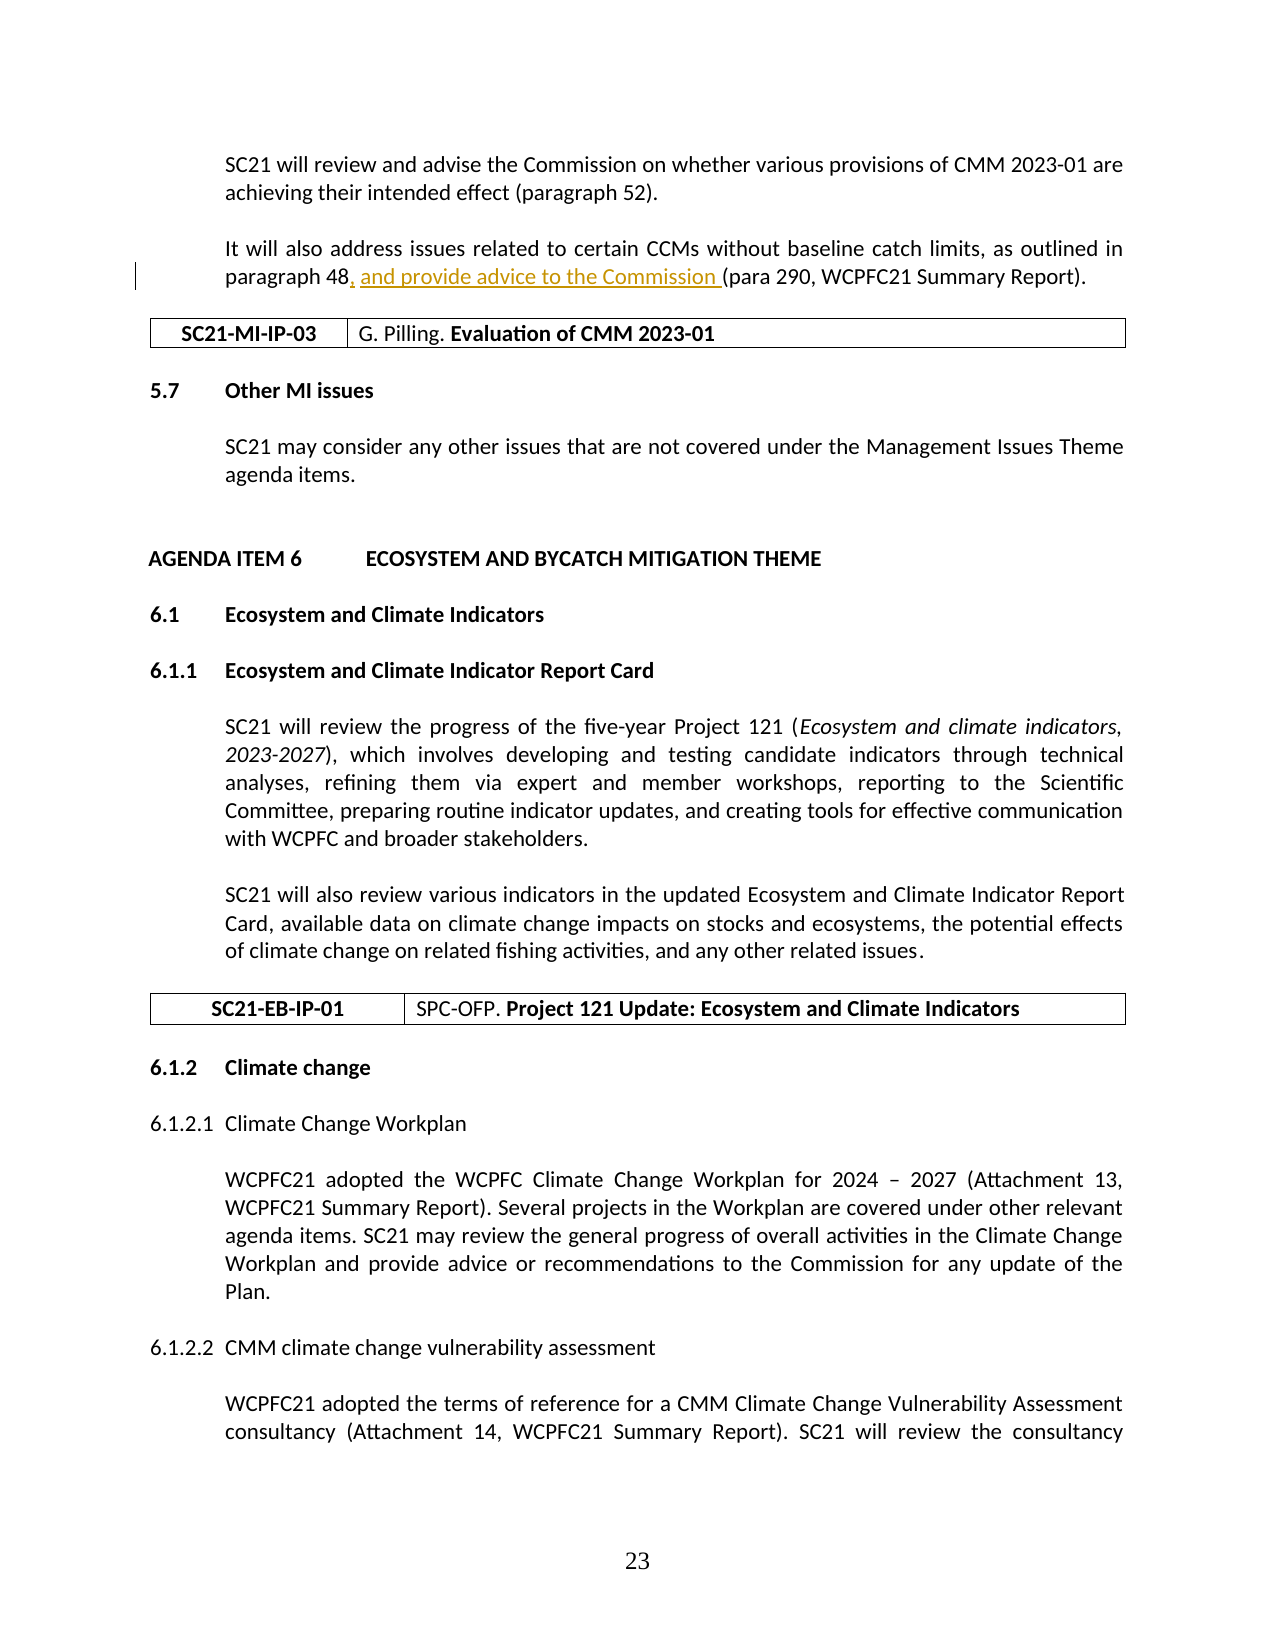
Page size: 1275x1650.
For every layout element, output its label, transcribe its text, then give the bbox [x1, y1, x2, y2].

list CMM climate change vulnerability assessment [150, 1333, 1125, 1361]
table_header SPC-OFP. Project 121 Update: Ecosystem and Climate Indicators [405, 994, 1125, 1024]
list Ecosystem and Climate Indicator Report Card [150, 656, 1125, 684]
list Ecosystem and Climate Indicators [150, 600, 1125, 628]
text SC21 will review and advise the Commission on whether various provisions of CMM 2023-01 are achieving their intended effect (paragraph 52). [225, 150, 1125, 206]
text SC21 will also review various indicators in the updated Ecosystem and Climate Indicator Report Card, available data on climate change impacts on stocks and ecosystems, the potential effects of climate change on related fishing activities, and any other related issues. [225, 881, 1125, 965]
list Other MI issues [150, 376, 1125, 404]
list WCPFC21 adopted the WCPFC Climate Change Workplan for 2024 – 2027 (Attachment 13, WCPFC21 Summary Report). Several projects in the Workplan are covered under other relevant agenda items. SC21 may review the general progress of overall activities in the Climate Change Workplan and provide advice or recommendations to the Commission for any update of the Plan. [225, 1165, 1125, 1305]
list Climate change [150, 1053, 1125, 1081]
list SC21 may consider any other issues that are not covered under the Management Issues Theme agenda items. [225, 432, 1125, 488]
list Climate Change Workplan [150, 1109, 1125, 1137]
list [225, 1389, 1125, 1445]
table_header SC21-EB-IP-01 [151, 994, 404, 1024]
text SC21 will review the progress of the five-year Project 121 (Ecosystem and climate indicators, 2023-2027), which involves developing and testing candidate indicators through technical analyses, refining them via expert and member workshops, reporting to the Scientific Committee, preparing routine indicator updates, and creating tools for effective communication with WCPFC and broader stakeholders. [225, 712, 1125, 853]
text It will also address issues related to certain CCMs without baseline catch limits, as outlined in paragraph 48 (para 290, WCPFC21 Summary Report). [225, 234, 1125, 290]
table_header G. Pilling. Evaluation of CMM 2023-01 [348, 319, 1125, 347]
list ECOSYSTEM AND BYCATCH MITIGATION THEME [148, 544, 1125, 572]
table_header SC21-MI-IP-03 [151, 319, 347, 347]
